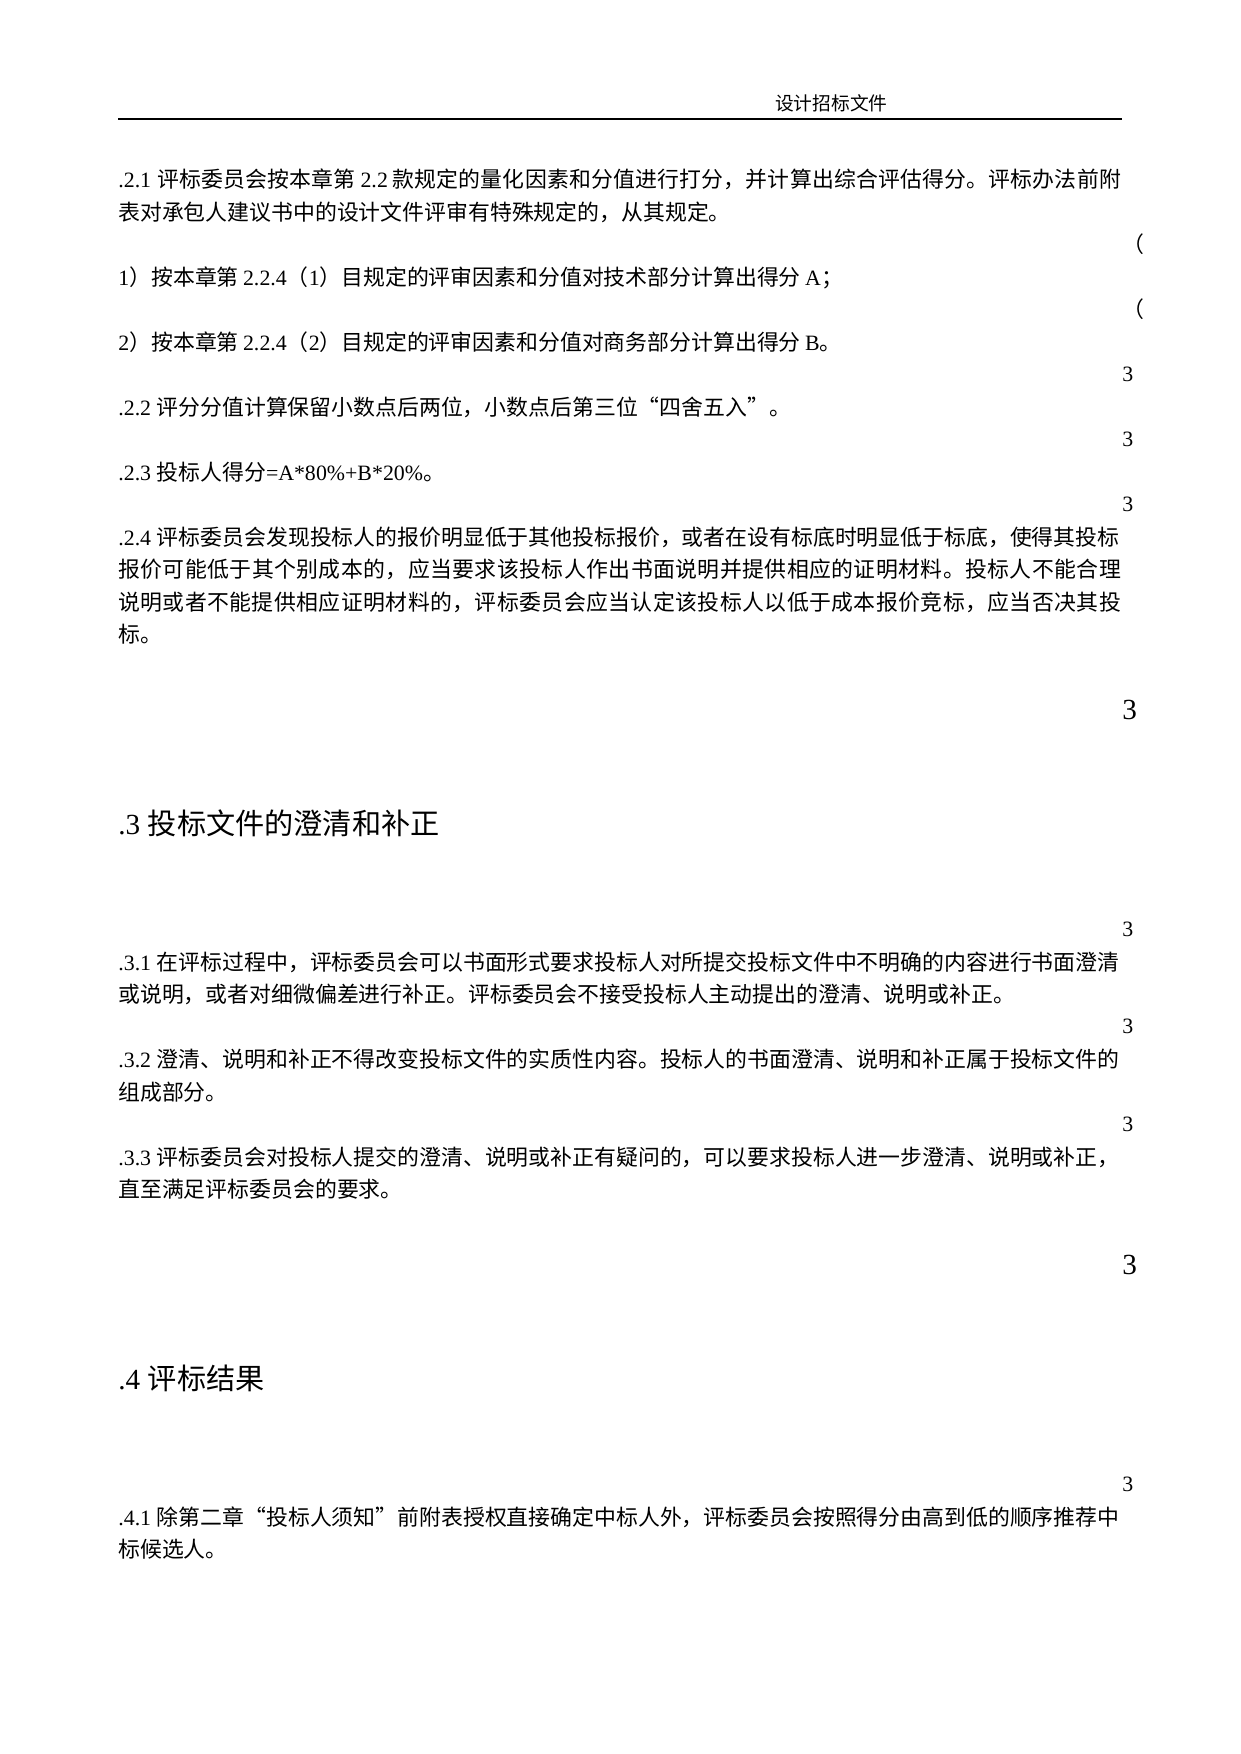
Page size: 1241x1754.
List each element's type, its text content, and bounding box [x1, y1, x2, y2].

text 3.2.3 投标人得分=A*80%+B*20%。 [118, 422, 1122, 487]
text 3.3.1 在评标过程中，评标委员会可以书面形式要求投标人对所提交投标文件中不明确的内容进行书面澄清或说明，或者对细微偏差进行补正。评标委员会不接受投标人主动提出的澄清、说明或补正。 [118, 912, 1122, 1009]
text 3.2.2 评分分值计算保留小数点后两位，小数点后第三位“四舍五入”。 [118, 357, 1122, 422]
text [118, 162, 1122, 227]
text （1）按本章第2.2.4（1）目规定的评审因素和分值对技术部分计算出得分A； [118, 227, 1122, 292]
subtitle 3.4 评标结果 [118, 1232, 1122, 1409]
text 3.4.1 除第二章“投标人须知”前附表授权直接确定中标人外，评标委员会按照得分由高到低的顺序推荐中标候选人。 [118, 1467, 1122, 1564]
subtitle 3.3 投标文件的澄清和补正 [118, 677, 1122, 854]
text 3.3.3 评标委员会对投标人提交的澄清、说明或补正有疑问的，可以要求投标人进一步澄清、说明或补正，直至满足评标委员会的要求。 [118, 1107, 1122, 1204]
text 3.3.2 澄清、说明和补正不得改变投标文件的实质性内容。投标人的书面澄清、说明和补正属于投标文件的组成部分。 [118, 1009, 1122, 1107]
text 3.2.4 评标委员会发现投标人的报价明显低于其他投标报价，或者在设有标底时明显低于标底，使得其投标报价可能低于其个别成本的，应当要求该投标人作出书面说明并提供相应的证明材料。投标人不能合理说明或者不能提供相应证明材料的，评标委员会应当认定该投标人以低于成本报价竞标，应当否决其投标。 [118, 487, 1122, 649]
text （2）按本章第2.2.4（2）目规定的评审因素和分值对商务部分计算出得分B。 [118, 292, 1122, 357]
